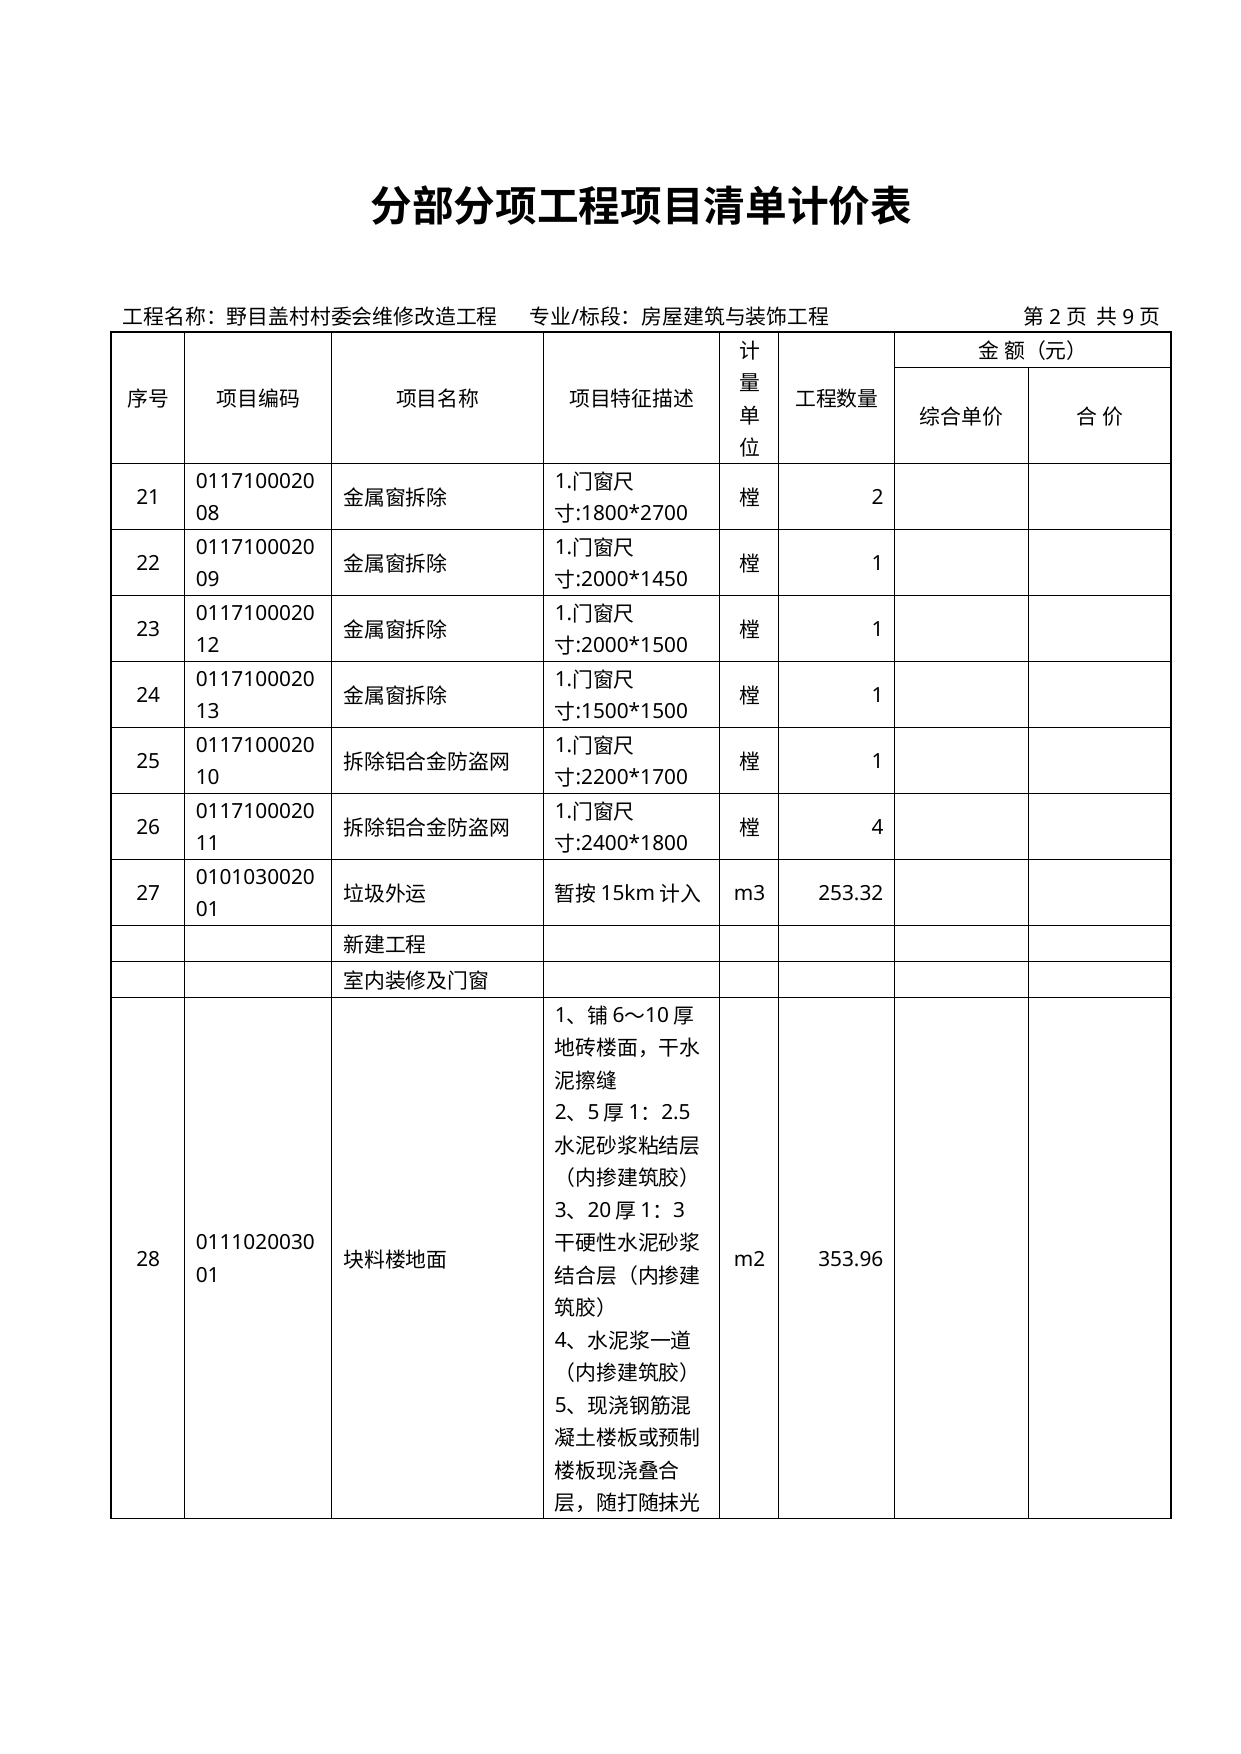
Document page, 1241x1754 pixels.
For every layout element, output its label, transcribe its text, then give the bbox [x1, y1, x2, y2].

table_cell 工程名称：野目盖村村委会维修改造工程 [111, 245, 518, 331]
table_cell 合 价 [1029, 368, 1170, 463]
table_cell 序号 [112, 333, 184, 463]
table_cell [779, 926, 894, 961]
table_cell 金属窗拆除 [332, 596, 543, 661]
table_cell 1.门窗尺寸:2200*1700 [544, 728, 719, 793]
table_cell 1.门窗尺寸:2000*1500 [544, 596, 719, 661]
table_cell 拆除铝合金防盗网 [332, 728, 543, 793]
table_cell 1.门窗尺寸:2400*1800 [544, 794, 719, 859]
table_cell 25 [112, 728, 184, 793]
table_cell [720, 926, 778, 961]
table_cell 项目编码 [185, 333, 331, 463]
table_cell [895, 596, 1028, 661]
table_cell 樘 [720, 464, 778, 529]
table_cell m2 [720, 998, 778, 1518]
table_cell [1029, 662, 1170, 727]
table_cell 金属窗拆除 [332, 464, 543, 529]
table_cell 工程数量 [779, 333, 894, 463]
table_cell 24 [112, 662, 184, 727]
table_cell [112, 926, 184, 961]
table_cell 1 [779, 530, 894, 595]
table_cell [720, 962, 778, 997]
table_cell 27 [112, 860, 184, 925]
table_cell m3 [720, 860, 778, 925]
table_cell 第 2 页 共 9 页 [975, 245, 1171, 331]
table_cell [1029, 596, 1170, 661]
table_cell [895, 860, 1028, 925]
table_cell 樘 [720, 596, 778, 661]
table_cell 26 [112, 794, 184, 859]
table_cell [1029, 998, 1170, 1518]
table_cell [1029, 728, 1170, 793]
table_cell 1.门窗尺寸:1800*2700 [544, 464, 719, 529]
table_cell 011710002012 [185, 596, 331, 661]
table_cell 1.门窗尺寸:1500*1500 [544, 662, 719, 727]
table_cell 23 [112, 596, 184, 661]
table_cell [185, 962, 331, 997]
table_cell 1.门窗尺寸:2000*1450 [544, 530, 719, 595]
table_cell 1 [779, 662, 894, 727]
table_cell 011710002013 [185, 662, 331, 727]
table_cell [895, 962, 1028, 997]
table_cell [1029, 926, 1170, 961]
table_cell 新建工程 [332, 926, 543, 961]
table_cell 22 [112, 530, 184, 595]
table_cell 计量单位 [720, 333, 778, 463]
table_cell 项目特征描述 [544, 333, 719, 463]
table_cell [895, 728, 1028, 793]
table_cell [895, 662, 1028, 727]
table_cell 樘 [720, 662, 778, 727]
table_cell [779, 962, 894, 997]
table_cell [544, 926, 719, 961]
table_cell 011710002010 [185, 728, 331, 793]
table_cell [1029, 794, 1170, 859]
table_cell 4 [779, 794, 894, 859]
table_cell [1029, 530, 1170, 595]
table_cell 253.32 [779, 860, 894, 925]
table_header 分部分项工程项目清单计价表 [111, 162, 1171, 245]
table_cell 室内装修及门窗 [332, 962, 543, 997]
table_cell 金 额（元） [895, 333, 1170, 367]
table_cell [895, 926, 1028, 961]
table_cell 1、铺6～10厚地砖楼面，干水泥擦缝 2、5厚1：2.5水泥砂浆粘结层（内掺建筑胶） 3、20厚1：3干硬性水泥砂浆结合层（内掺建筑胶） 4、水泥浆一道（内掺建筑胶） 5、现浇钢筋混凝土楼板或预制楼板现浇叠合层，随打随抹光 [544, 998, 719, 1518]
table_cell 011102003001 [185, 998, 331, 1518]
table_cell 1 [779, 728, 894, 793]
table_cell 28 [112, 998, 184, 1518]
table_cell [185, 926, 331, 961]
table_cell [112, 962, 184, 997]
table_cell [1029, 962, 1170, 997]
table_cell 010103002001 [185, 860, 331, 925]
table_cell 专业/标段：房屋建筑与装饰工程 [518, 245, 975, 331]
table_cell 金属窗拆除 [332, 530, 543, 595]
table_cell [544, 962, 719, 997]
table_cell 暂按15km计入 [544, 860, 719, 925]
table_cell [895, 464, 1028, 529]
table_cell [895, 794, 1028, 859]
table_cell 353.96 [779, 998, 894, 1518]
table_cell 垃圾外运 [332, 860, 543, 925]
table_cell 樘 [720, 794, 778, 859]
table_cell 樘 [720, 530, 778, 595]
table_cell 拆除铝合金防盗网 [332, 794, 543, 859]
table_cell 项目名称 [332, 333, 543, 463]
table_cell 综合单价 [895, 368, 1028, 463]
table_cell [895, 998, 1028, 1518]
table_cell 011710002009 [185, 530, 331, 595]
table_cell 1 [779, 596, 894, 661]
table_cell 2 [779, 464, 894, 529]
table_cell 011710002011 [185, 794, 331, 859]
table_cell [895, 530, 1028, 595]
table_cell [1029, 464, 1170, 529]
table_cell 樘 [720, 728, 778, 793]
table_cell 21 [112, 464, 184, 529]
table_cell 011710002008 [185, 464, 331, 529]
table_cell 块料楼地面 [332, 998, 543, 1518]
table_cell [1029, 860, 1170, 925]
table_cell 金属窗拆除 [332, 662, 543, 727]
